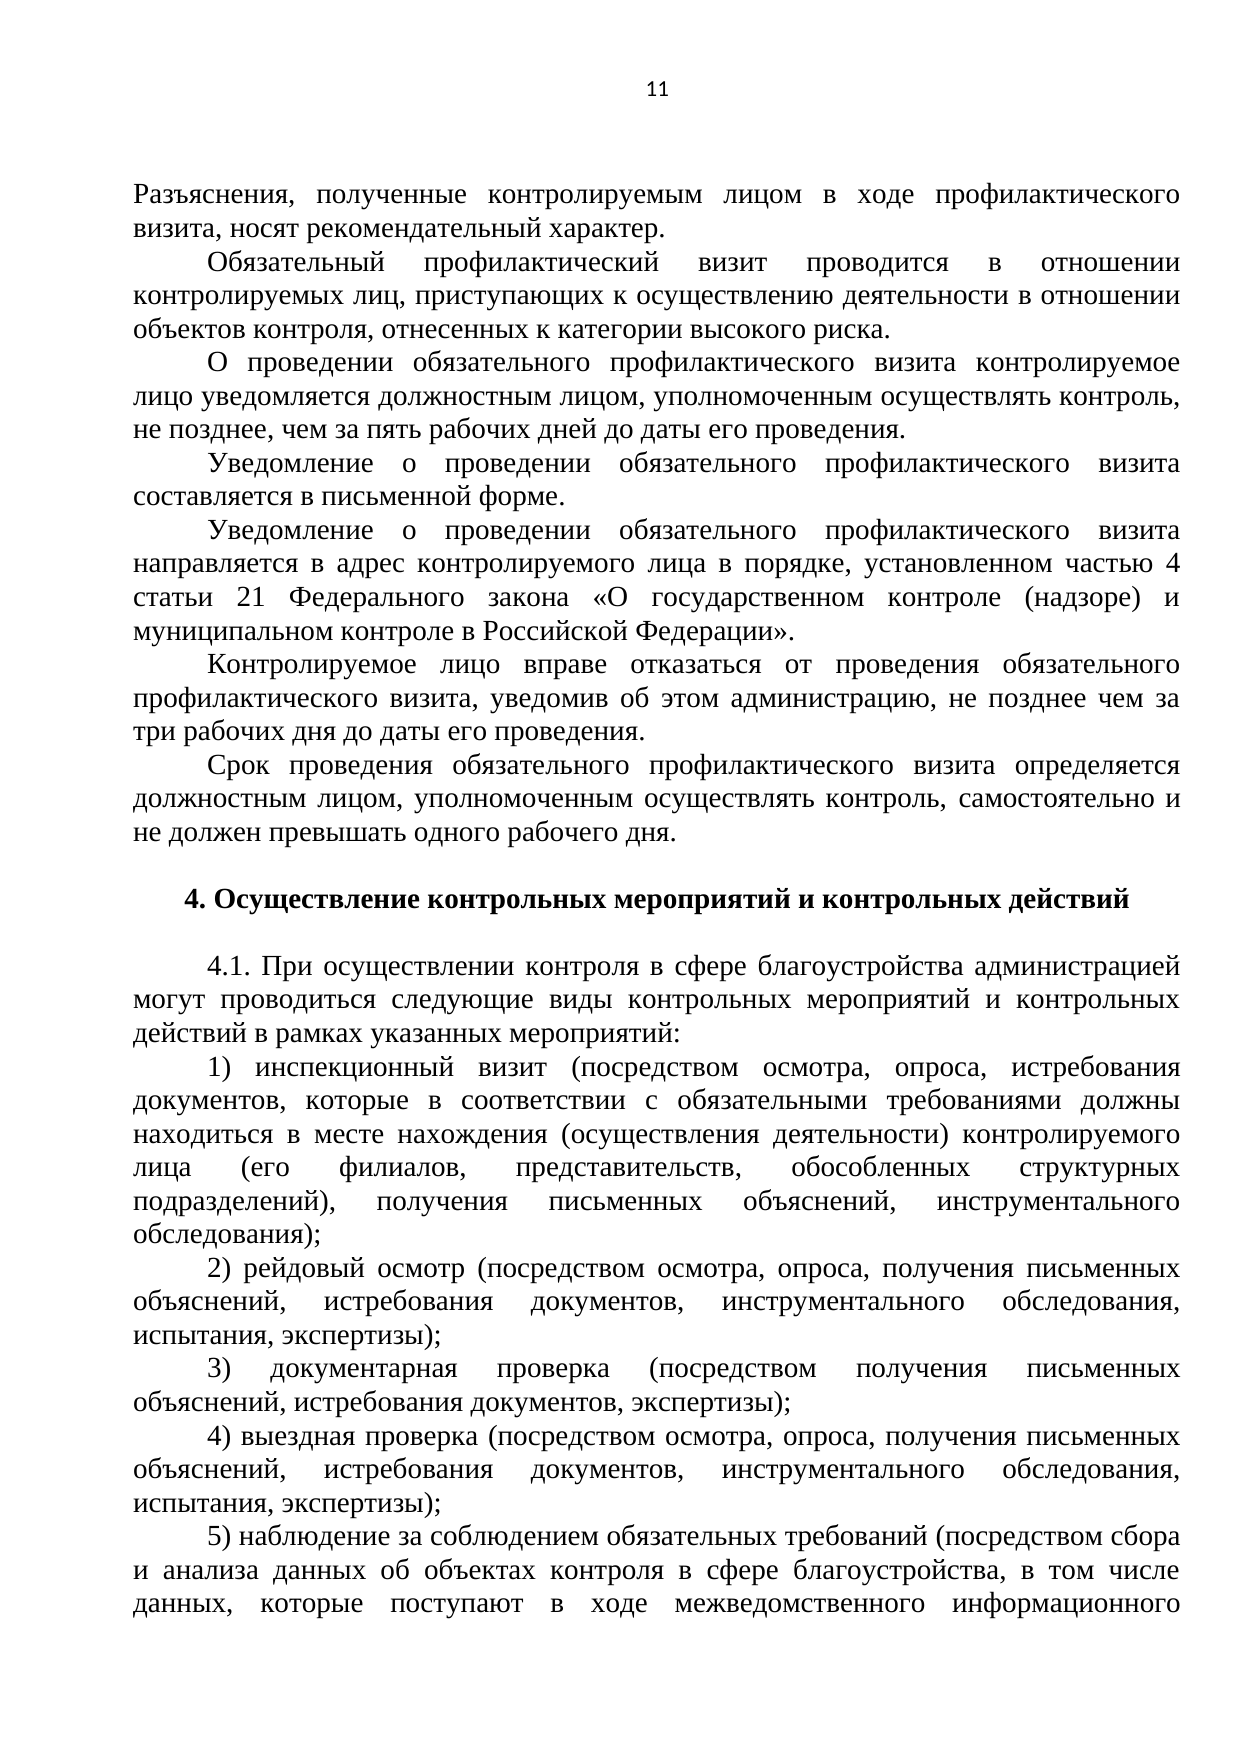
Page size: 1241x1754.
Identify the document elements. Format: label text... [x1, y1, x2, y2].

text 3) документарная проверка (посредством получения письменных объяснений, истребования документов, экспертизы); [133, 1351, 1181, 1418]
text 2) рейдовый осмотр (посредством осмотра, опроса, получения письменных объяснений, истребования документов, инструментального обследования, испытания, экспертизы); [133, 1250, 1181, 1351]
text 4. Осуществление контрольных мероприятий и контрольных действий [133, 881, 1181, 914]
text Обязательный профилактический визит проводится в отношении контролируемых лиц, приступающих к осуществлению деятельности в отношении объектов контроля, отнесенных к категории высокого риска. [133, 244, 1181, 344]
text 4) выездная проверка (посредством осмотра, опроса, получения письменных объяснений, истребования документов, инструментального обследования, испытания, экспертизы); [133, 1418, 1181, 1518]
text Срок проведения обязательного профилактического визита определяется должностным лицом, уполномоченным осуществлять контроль, самостоятельно и не должен превышать одного рабочего дня. [133, 747, 1181, 847]
text О проведении обязательного профилактического визита контролируемое лицо уведомляется должностным лицом, уполномоченным осуществлять контроль, не позднее, чем за пять рабочих дней до даты его проведения. [133, 344, 1181, 445]
text Уведомление о проведении обязательного профилактического визита направляется в адрес контролируемого лица в порядке, установленном частью 4 статьи 21 Федерального закона «О государственном контроле (надзоре) и муниципальном контроле в Российской Федерации». [133, 512, 1181, 646]
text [133, 177, 1181, 244]
text 4.1. При осуществлении контроля в сфере благоустройства администрацией могут проводиться следующие виды контрольных мероприятий и контрольных действий в рамках указанных мероприятий: [133, 948, 1181, 1049]
text Контролируемое лицо вправе отказаться от проведения обязательного профилактического визита, уведомив об этом администрацию, не позднее чем за три рабочих дня до даты его проведения. [133, 646, 1181, 747]
text Уведомление о проведении обязательного профилактического визита составляется в письменной форме. [133, 445, 1181, 512]
text 1) инспекционный визит (посредством осмотра, опроса, истребования документов, которые в соответствии с обязательными требованиями должны находиться в месте нахождения (осуществления деятельности) контролируемого лица (его филиалов, представительств, обособленных структурных подразделений), получения письменных объяснений, инструментального обследования); [133, 1049, 1181, 1250]
